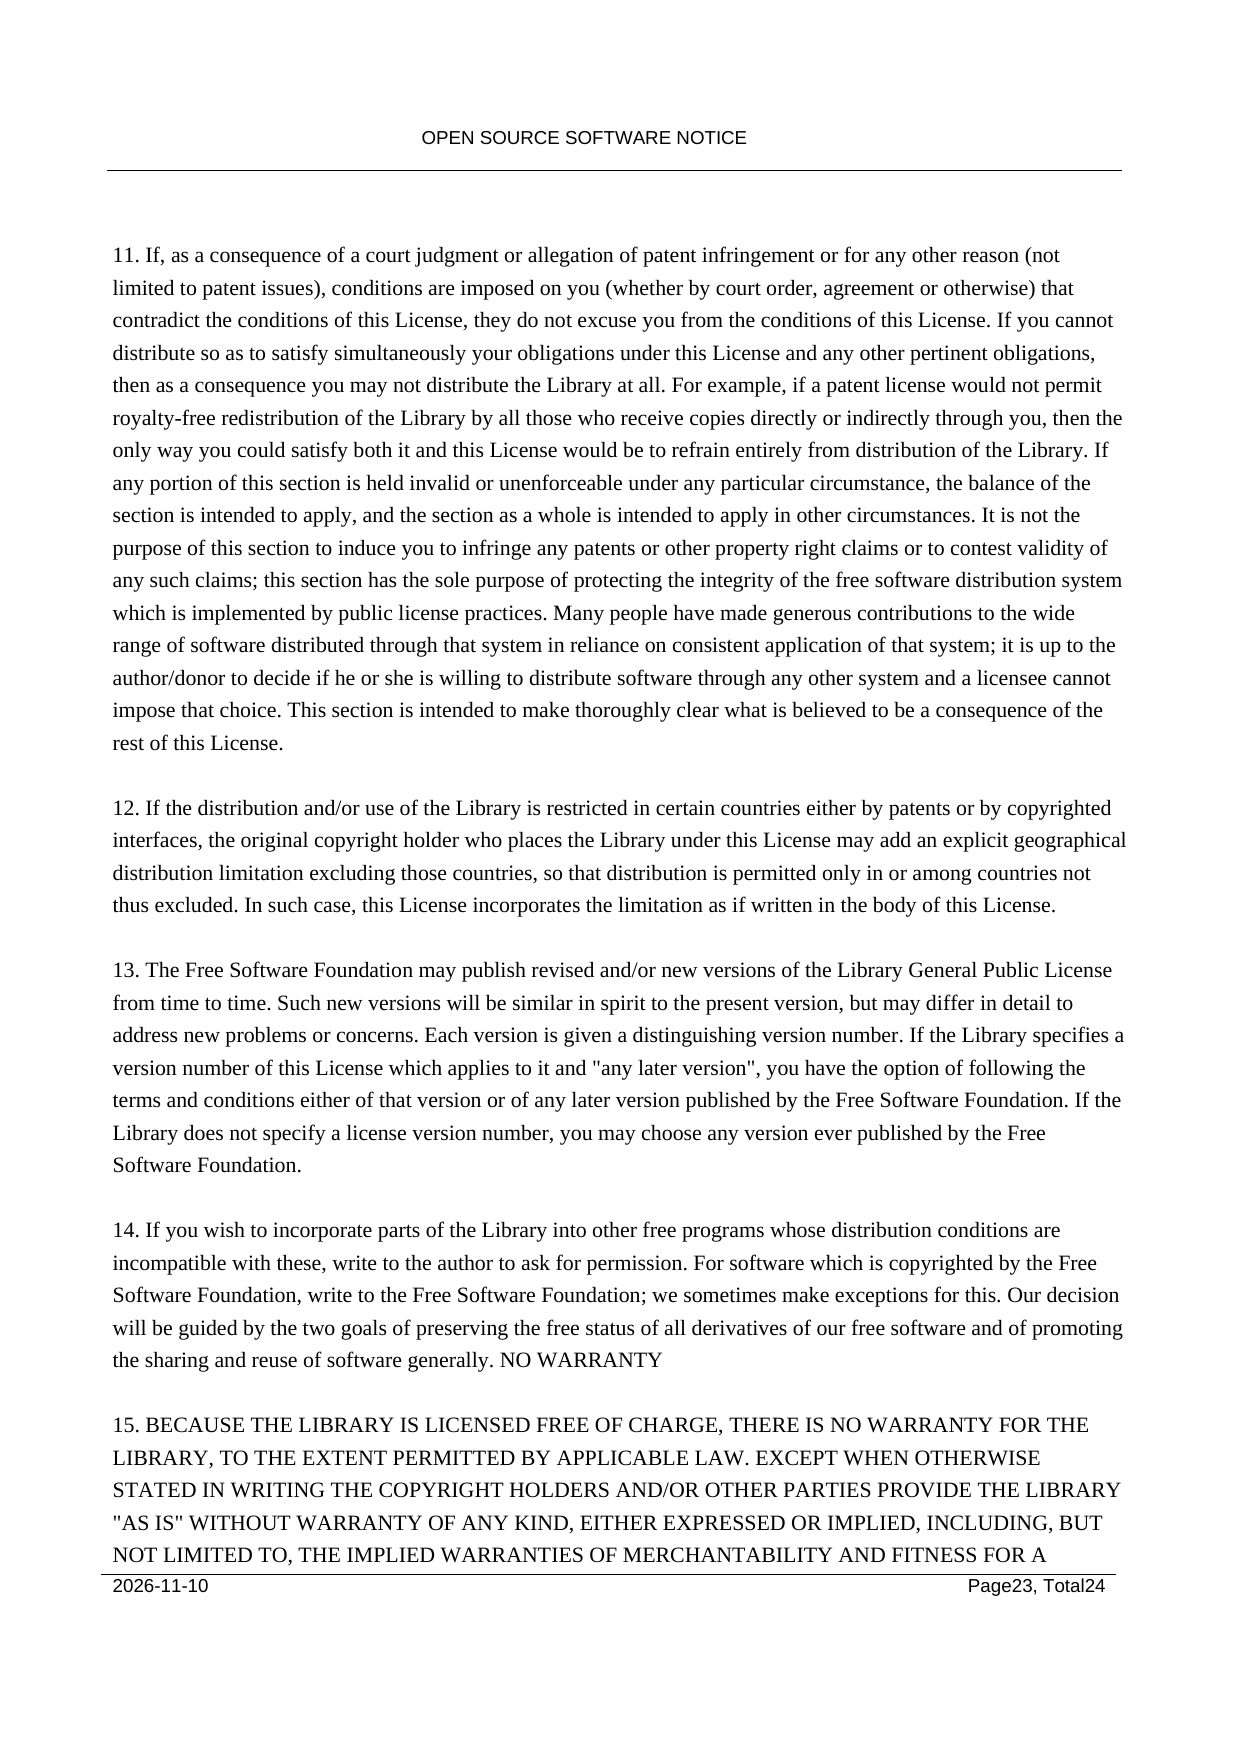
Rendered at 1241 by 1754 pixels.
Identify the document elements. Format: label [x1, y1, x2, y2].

text [112, 206, 1128, 1571]
